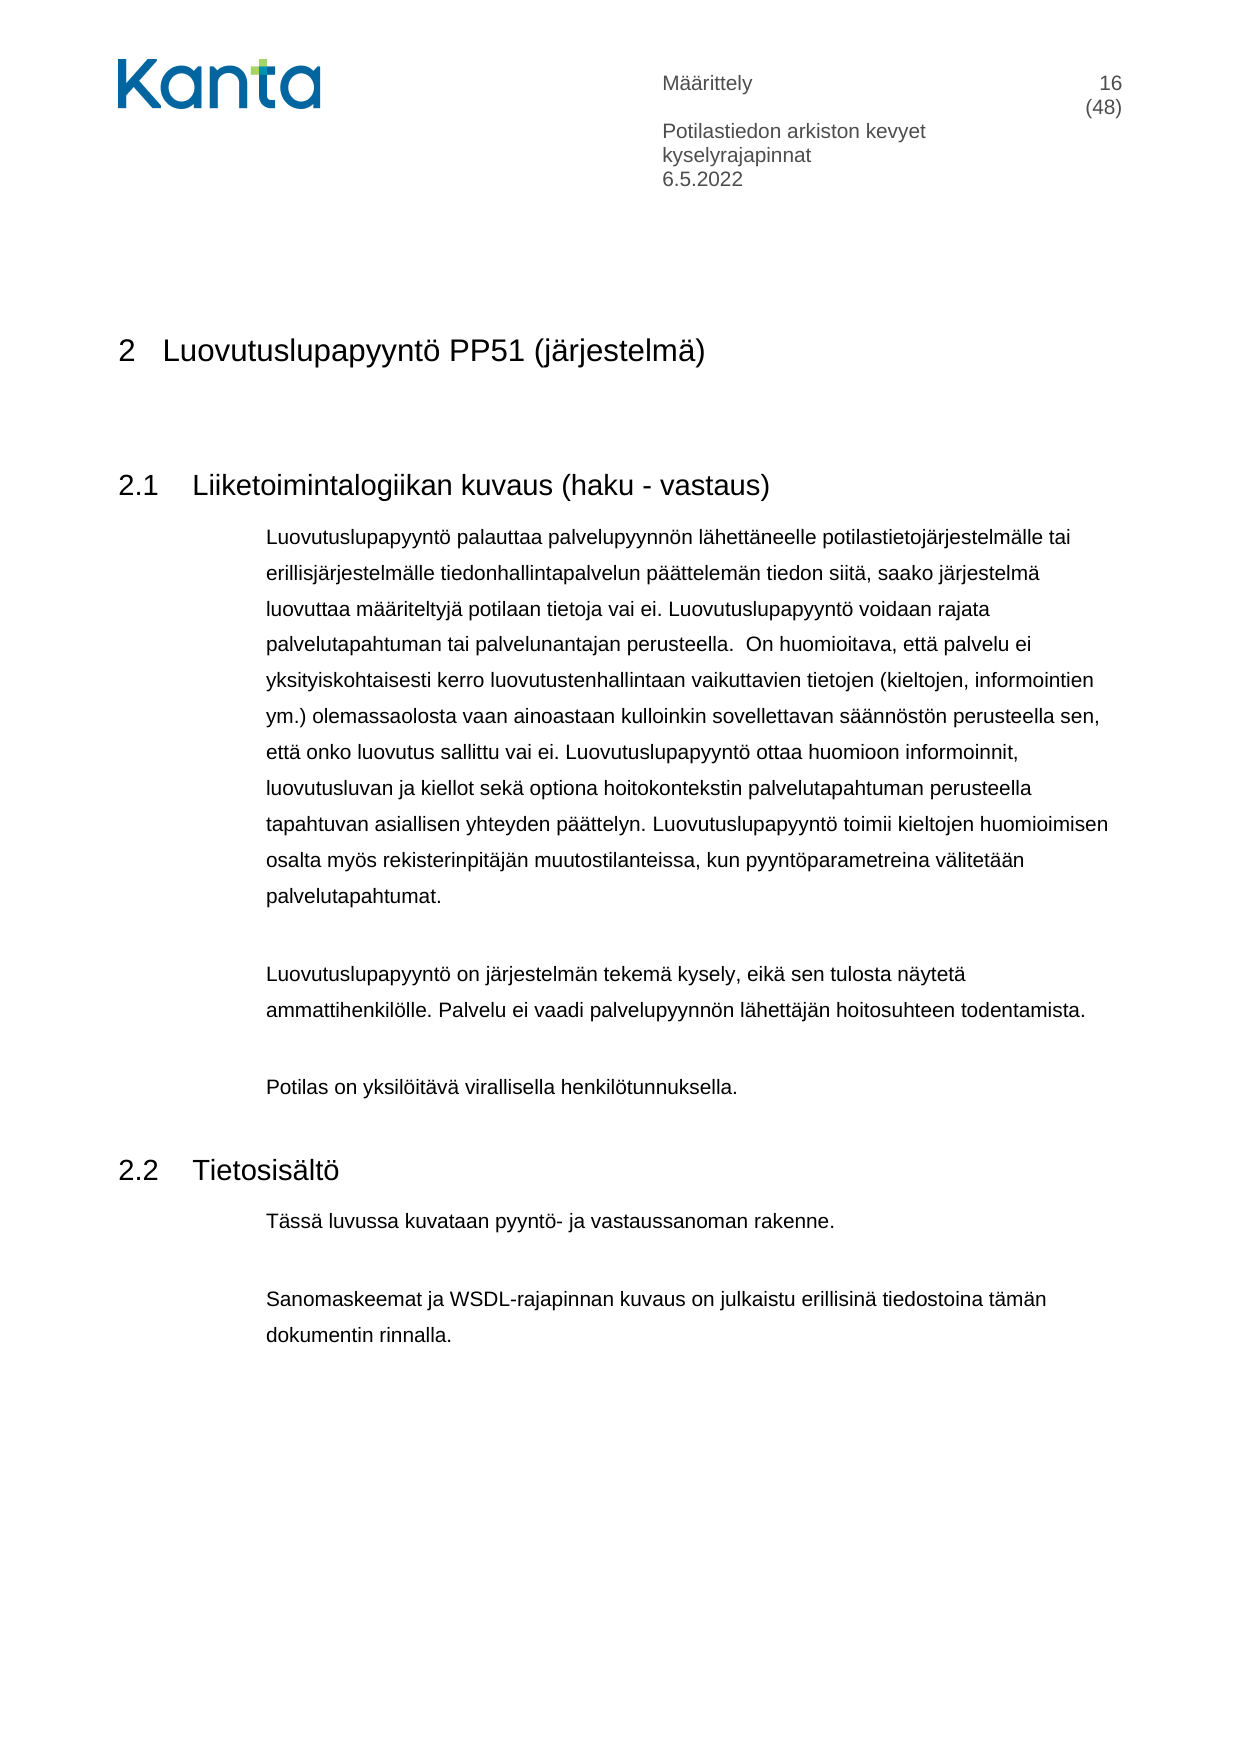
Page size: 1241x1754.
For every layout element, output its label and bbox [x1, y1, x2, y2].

picture [118, 59, 321, 109]
